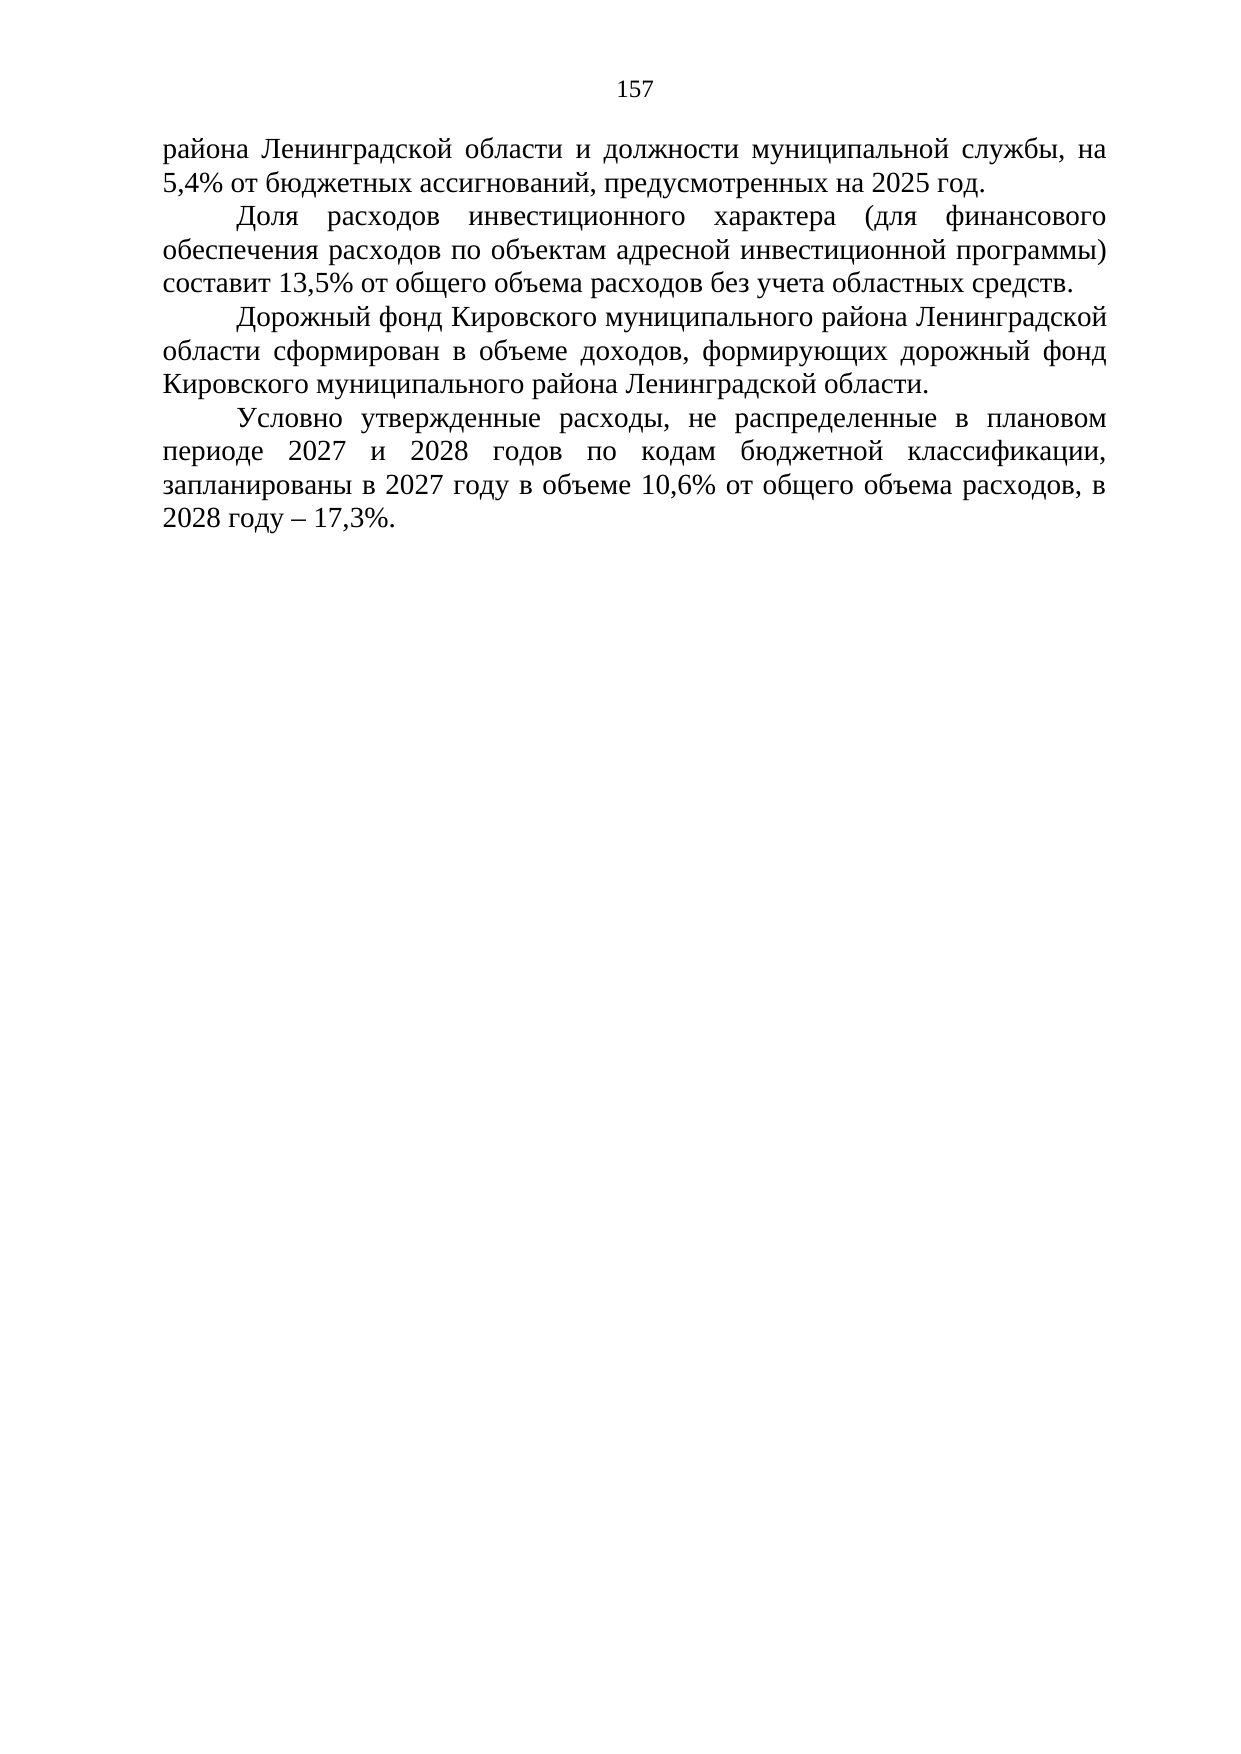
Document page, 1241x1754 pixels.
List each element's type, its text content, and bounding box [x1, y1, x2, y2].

text Условно утвержденные расходы, не распределенные в плановом периоде 2027 и 2028 годов по кодам бюджетной классификации, запланированы в 2027 году в объеме 10,6% от общего объема расходов, в 2028 году – 17,3%. [162, 400, 1107, 534]
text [162, 131, 1107, 198]
text Дорожный фонд Кировского муниципального района Ленинградской области сформирован в объеме доходов, формирующих дорожный фонд Кировского муниципального района Ленинградской области. [162, 299, 1107, 400]
text Доля расходов инвестиционного характера (для финансового обеспечения расходов по объектам адресной инвестиционной программы) составит 13,5% от общего объема расходов без учета областных средств. [162, 198, 1107, 299]
